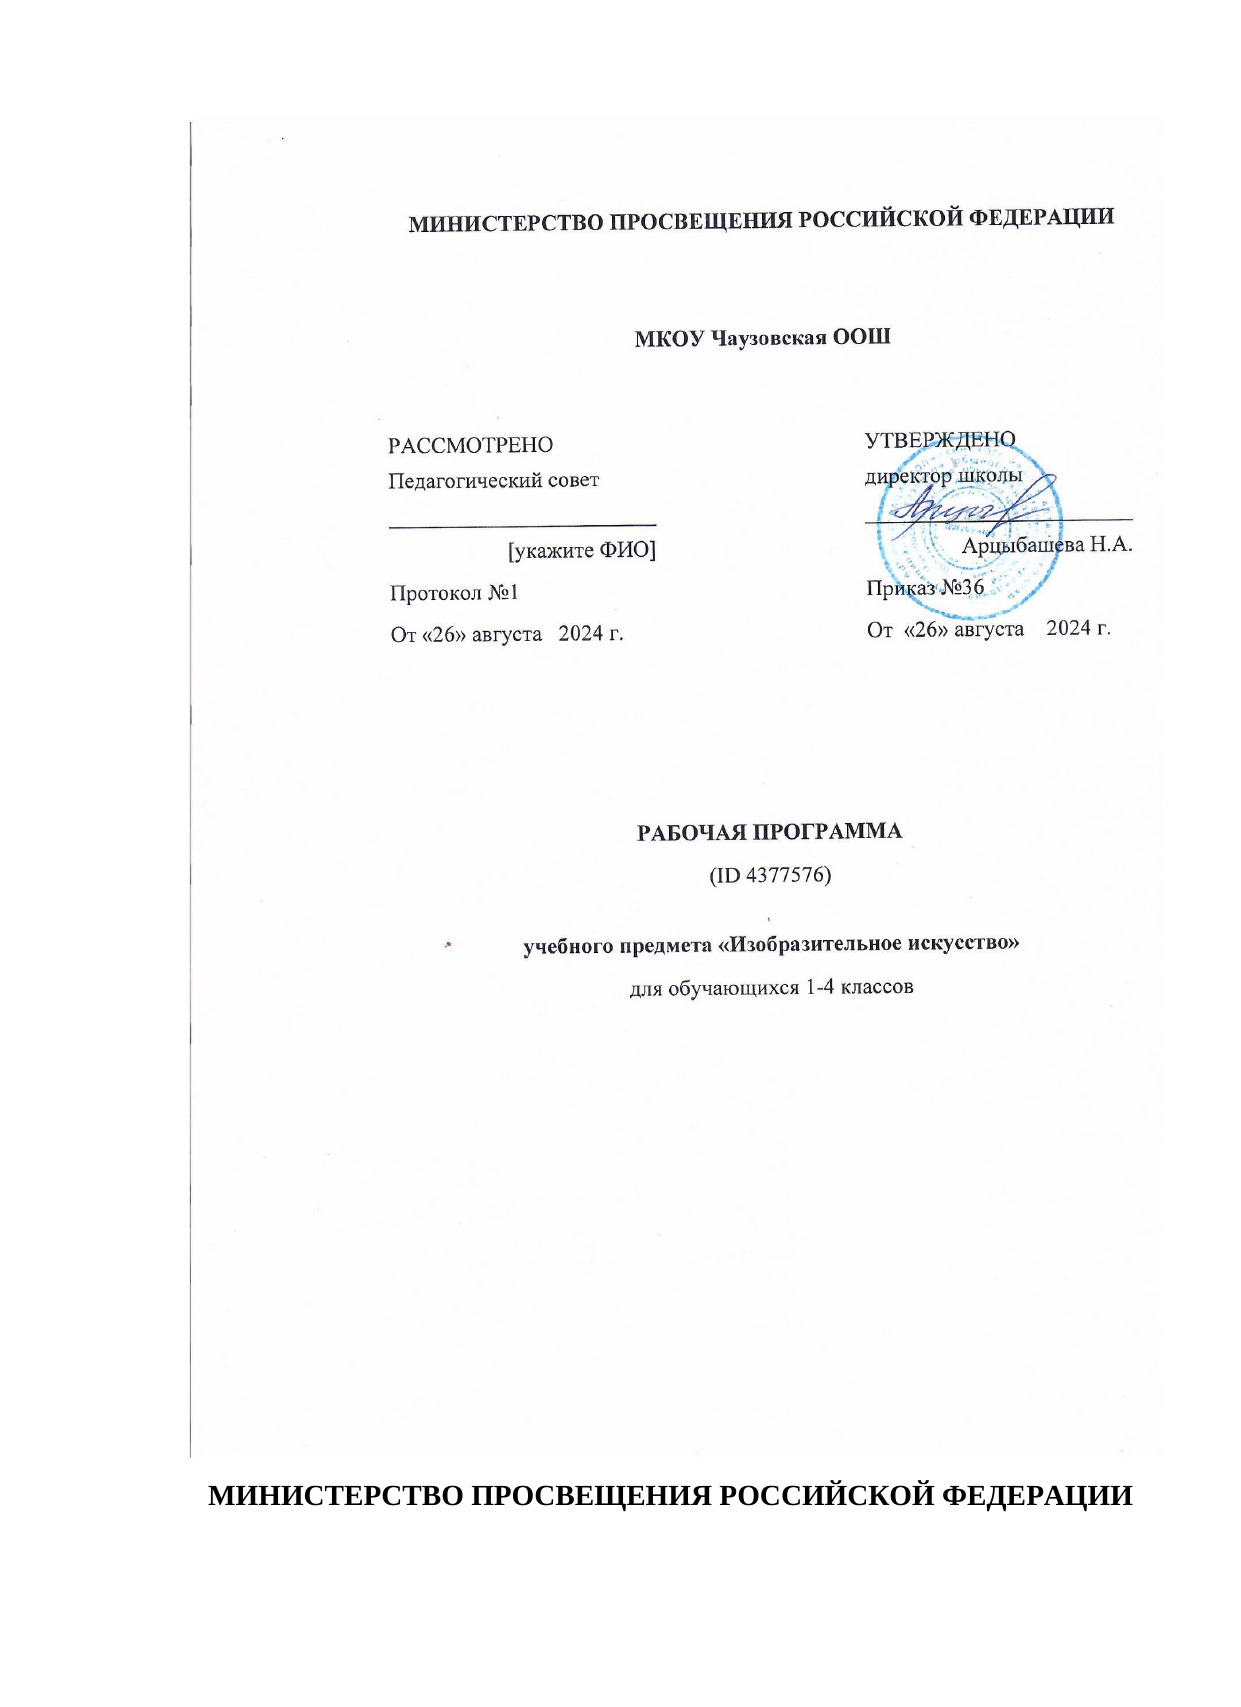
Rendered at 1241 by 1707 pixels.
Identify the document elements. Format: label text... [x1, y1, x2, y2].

picture [189, 118, 1165, 1458]
text МИНИСТЕРСТВО ПРОСВЕЩЕНИЯ РОССИЙСКОЙ ФЕДЕРАЦИИ [190, 1478, 1152, 1511]
